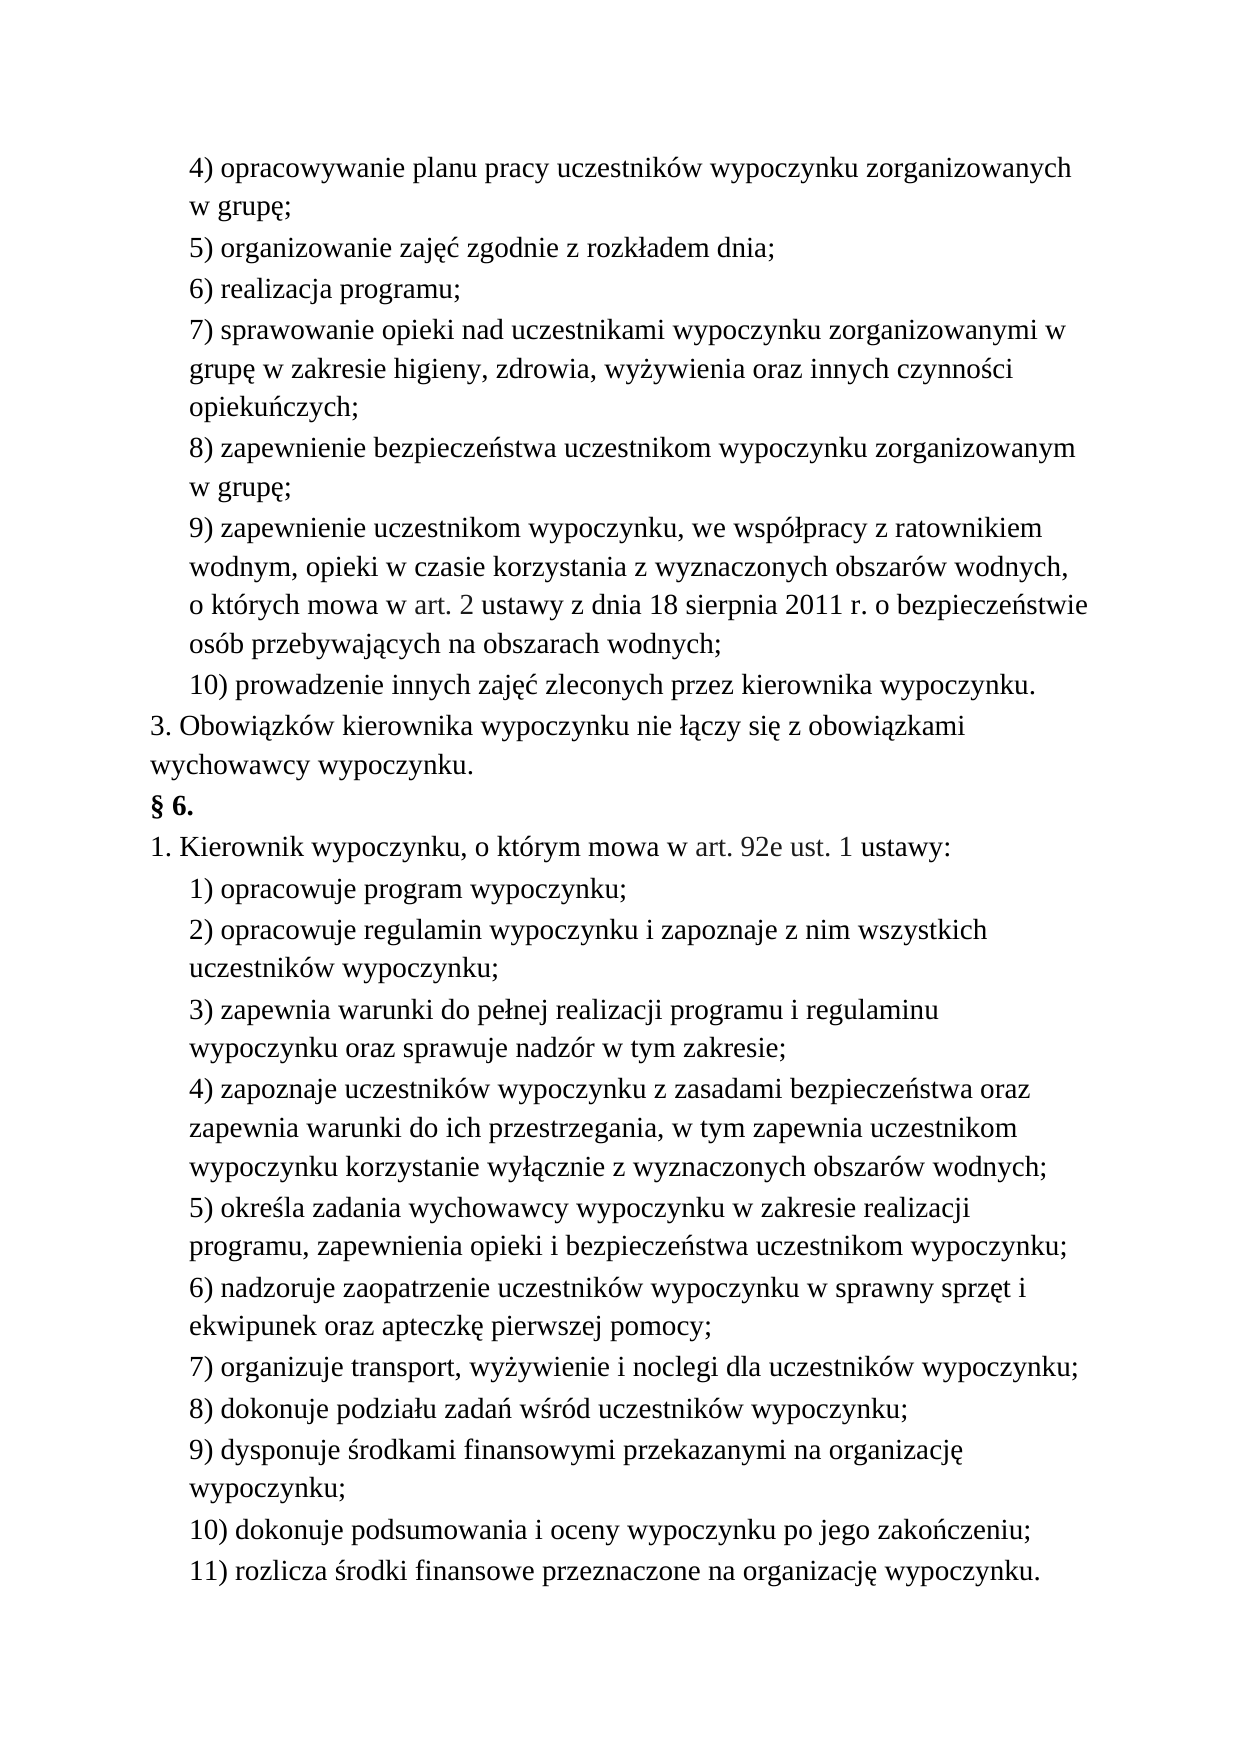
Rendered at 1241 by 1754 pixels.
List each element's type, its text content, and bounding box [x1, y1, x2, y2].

text 1. Kierownik wypoczynku, o którym mowa w art. 92e ust. 1 ustawy: [150, 829, 1090, 863]
text 5) określa zadania wychowawcy wypoczynku w zakresie realizacji programu, zapewnienia opieki i bezpieczeństwa uczestnikom wypoczynku; [189, 1190, 1090, 1262]
text 4) zapoznaje uczestników wypoczynku z zasadami bezpieczeństwa oraz zapewnia warunki do ich przestrzegania, w tym zapewnia uczestnikom wypoczynku korzystanie wyłącznie z wyznaczonych obszarów wodnych; [189, 1072, 1090, 1182]
text 10) prowadzenie innych zajęć zleconych przez kierownika wypoczynku. [189, 667, 1090, 701]
text 5) organizowanie zajęć zgodnie z rozkładem dnia; [189, 230, 1090, 263]
text 4) opracowywanie planu pracy uczestników wypoczynku zorganizowanych w grupę; [189, 150, 1090, 222]
text 9) zapewnienie uczestnikom wypoczynku, we współpracy z ratownikiem wodnym, opieki w czasie korzystania z wyznaczonych obszarów wodnych, o których mowa w art. 2 ustawy z dnia 18 sierpnia 2011 r. o bezpieczeństwie osób przebywających na obszarach wodnych; [189, 510, 1090, 659]
text 1) opracowuje program wypoczynku; [189, 871, 1090, 904]
text 8) zapewnienie bezpieczeństwa uczestnikom wypoczynku zorganizowanym w grupę; [189, 431, 1090, 503]
text 8) dokonuje podziału zadań wśród uczestników wypoczynku; [189, 1391, 1090, 1424]
text 6) realizacja programu; [189, 271, 1090, 304]
text § 6. [150, 788, 1090, 822]
text 10) dokonuje podsumowania i oceny wypoczynku po jego zakończeniu; [189, 1512, 1090, 1545]
text 2) opracowuje regulamin wypoczynku i zapoznaje z nim wszystkich uczestników wypoczynku; [189, 912, 1090, 984]
text 6) nadzoruje zaopatrzenie uczestników wypoczynku w sprawny sprzęt i ekwipunek oraz apteczkę pierwszej pomocy; [189, 1270, 1090, 1342]
text 11) rozlicza środki finansowe przeznaczone na organizację wypoczynku. [189, 1553, 1090, 1587]
text 7) sprawowanie opieki nad uczestnikami wypoczynku zorganizowanymi w grupę w zakresie higieny, zdrowia, wyżywienia oraz innych czynności opiekuńczych; [189, 312, 1090, 423]
text 3) zapewnia warunki do pełnej realizacji programu i regulaminu wypoczynku oraz sprawuje nadzór w tym zakresie; [189, 992, 1090, 1064]
text 7) organizuje transport, wyżywienie i noclegi dla uczestników wypoczynku; [189, 1349, 1090, 1383]
text 3. Obowiązków kierownika wypoczynku nie łączy się z obowiązkami wychowawcy wypoczynku. [150, 708, 1090, 781]
text 9) dysponuje środkami finansowymi przekazanymi na organizację wypoczynku; [189, 1432, 1090, 1504]
